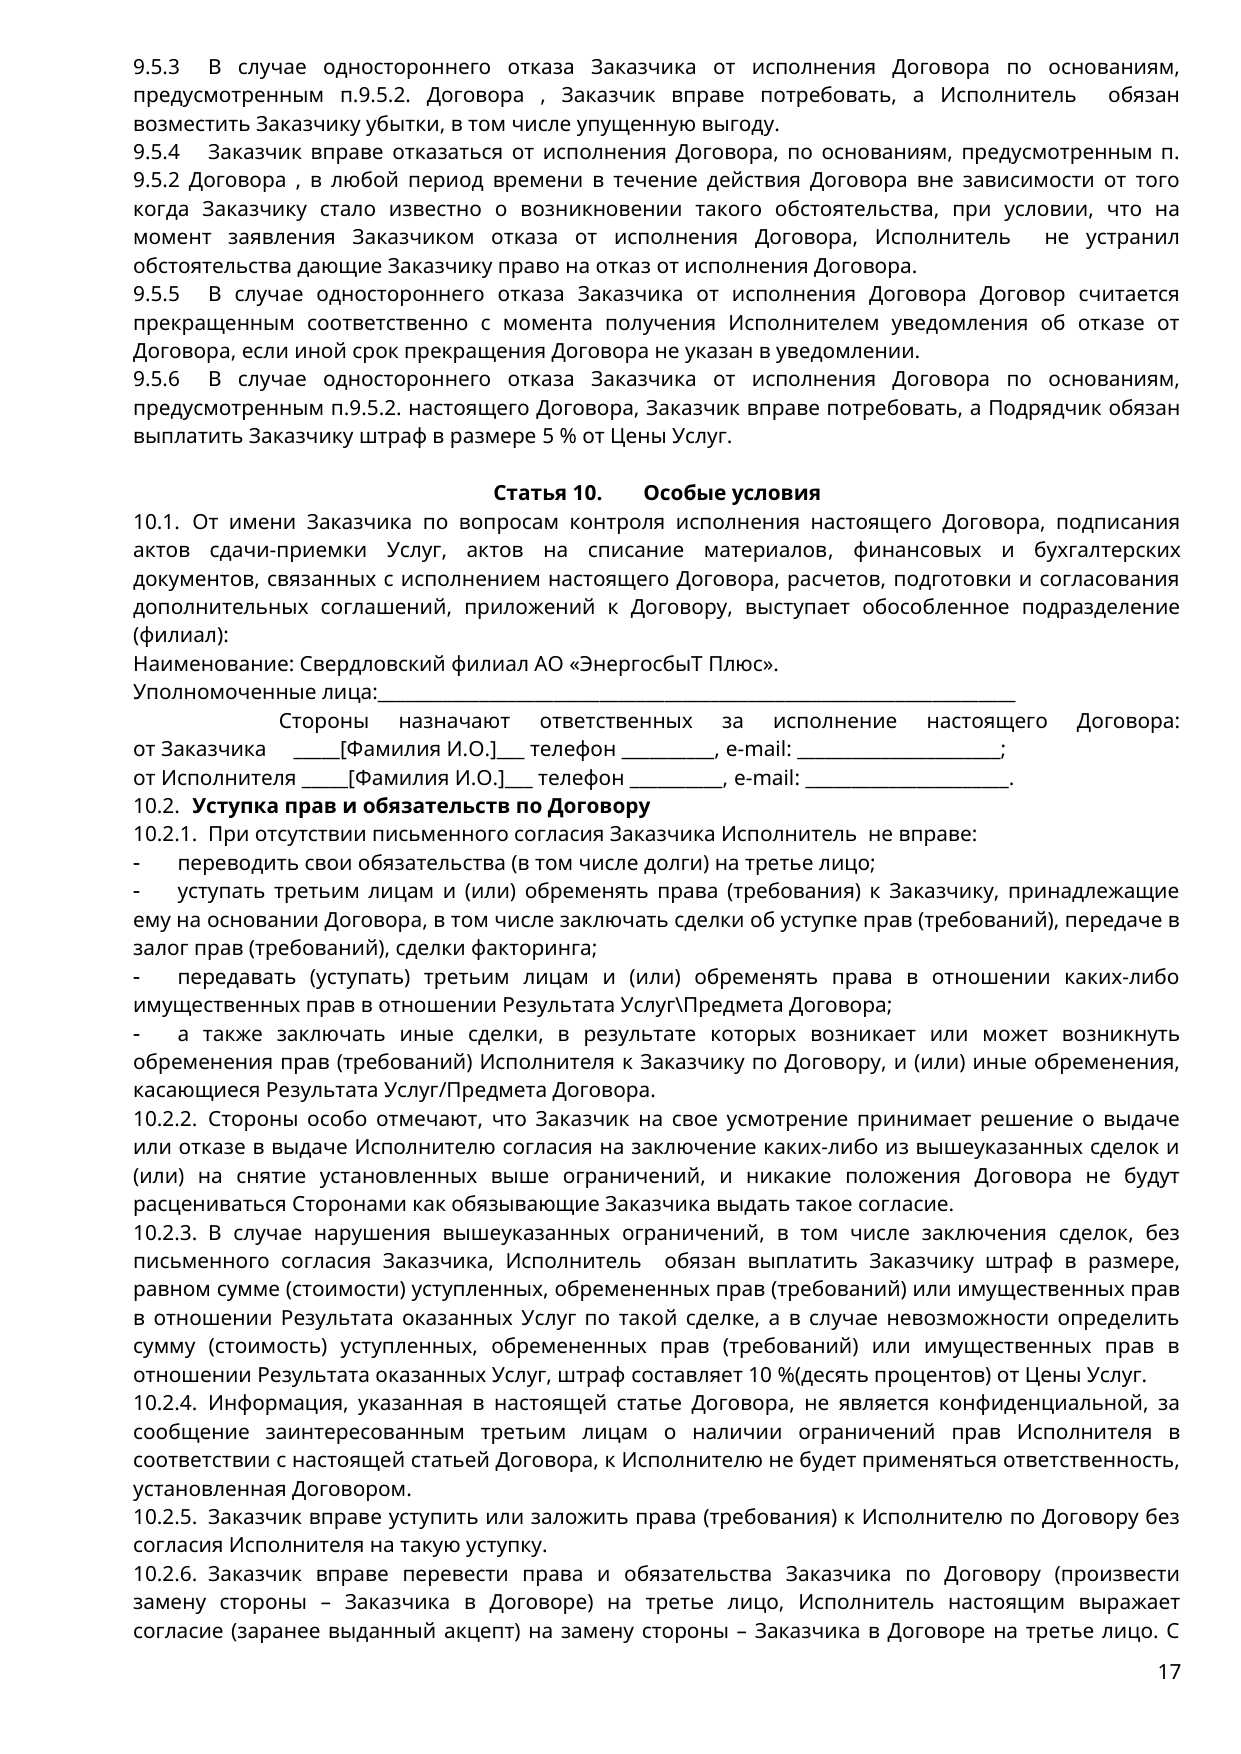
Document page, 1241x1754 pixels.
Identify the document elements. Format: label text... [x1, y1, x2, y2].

list Заказчик вправе уступить или заложить права (требования) к Исполнителю по Договору без согласия Исполнителя на такую уступку. [133, 1502, 1181, 1559]
list передавать (уступать) третьим лицам и (или) обременять права в отношении каких-либо имущественных прав в отношении Результата Услуг\Предмета Договора; [133, 962, 1181, 1019]
text от Исполнителя _____[Фамилия И.О.]___ телефон __________, e-mail: ______________________. [133, 763, 1181, 791]
list Уступка прав и обязательств по Договору [133, 791, 1181, 819]
list а также заключать иные сделки, в результате которых возникает или может возникнуть обременения прав (требований) Исполнителя к Заказчику по Договору, и (или) иные обременения, касающиеся Результата Услуг/Предмета Договора. [133, 1019, 1181, 1104]
subtitle Особые условия [133, 478, 1181, 507]
list Информация, указанная в настоящей статье Договора, не является конфиденциальной, за сообщение заинтересованным третьим лицам о наличии ограничений прав Исполнителя в соответствии с настоящей статьей Договора, к Исполнителю не будет применяться ответственность, установленная Договором. [133, 1388, 1181, 1502]
list переводить свои обязательства (в том числе долги) на третье лицо; [133, 848, 1181, 876]
list В случае нарушения вышеуказанных ограничений, в том числе заключения сделок, без письменного согласия Заказчика, Исполнитель обязан выплатить Заказчику штраф в размере, равном сумме (стоимости) уступленных, обремененных прав (требований) или имущественных прав в отношении Результата оказанных Услуг по такой сделке, а в случае невозможности определить сумму (стоимость) уступленных, обремененных прав (требований) или имущественных прав в отношении Результата оказанных Услуг, штраф составляет 10 %(десять процентов) от Цены Услуг. [133, 1218, 1181, 1388]
list уступать третьим лицам и (или) обременять права (требования) к Заказчику, принадлежащие ему на основании Договора, в том числе заключать сделки об уступке прав (требований), передаче в залог прав (требований), сделки факторинга; [133, 876, 1181, 962]
text Стороны назначают ответственных за исполнение настоящего Договора: от Заказчика _____[Фамилия И.О.]___ телефон __________, e-mail: ______________________; [133, 706, 1181, 763]
list В случае одностороннего отказа Заказчика от исполнения Договора Договор считается прекращенным соответственно с момента получения Исполнителем уведомления об отказе от Договора, если иной срок прекращения Договора не указан в уведомлении. [133, 279, 1181, 364]
list Стороны особо отмечают, что Заказчик на свое усмотрение принимает решение о выдаче или отказе в выдаче Исполнителю согласия на заключение каких-либо из вышеуказанных сделок и (или) на снятие установленных выше ограничений, и никакие положения Договора не будут расцениваться Сторонами как обязывающие Заказчика выдать такое согласие. [133, 1104, 1181, 1218]
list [133, 1559, 1181, 1644]
list В случае одностороннего отказа Заказчика от исполнения Договора по основаниям, предусмотренным п.9.5.2. Договора , Заказчик вправе потребовать, а Исполнитель обязан возместить Заказчику убытки, в том числе упущенную выгоду. [133, 52, 1181, 137]
text Уполномоченные лица:_____________________________________________________________________ [133, 677, 1181, 706]
list От имени Заказчика по вопросам контроля исполнения настоящего Договора, подписания актов сдачи-приемки Услуг, актов на списание материалов, финансовых и бухгалтерских документов, связанных с исполнением настоящего Договора, расчетов, подготовки и согласования дополнительных соглашений, приложений к Договору, выступает обособленное подразделение (филиал): [133, 507, 1181, 649]
list В случае одностороннего отказа Заказчика от исполнения Договора по основаниям, предусмотренным п.9.5.2. настоящего Договора, Заказчик вправе потребовать, а Подрядчик обязан выплатить Заказчику штраф в размере 5 % от Цены Услуг. [133, 364, 1181, 450]
list Заказчик вправе отказаться от исполнения Договора, по основаниям, предусмотренным п. 9.5.2 Договора , в любой период времени в течение действия Договора вне зависимости от того когда Заказчику стало известно о возникновении такого обстоятельства, при условии, что на момент заявления Заказчиком отказа от исполнения Договора, Исполнитель не устранил обстоятельства дающие Заказчику право на отказ от исполнения Договора. [133, 137, 1181, 279]
text Наименование: Свердловский филиал АО «ЭнергосбыТ Плюс». [133, 649, 1181, 677]
list При отсутствии письменного согласия Заказчика Исполнитель не вправе: [133, 819, 1181, 848]
